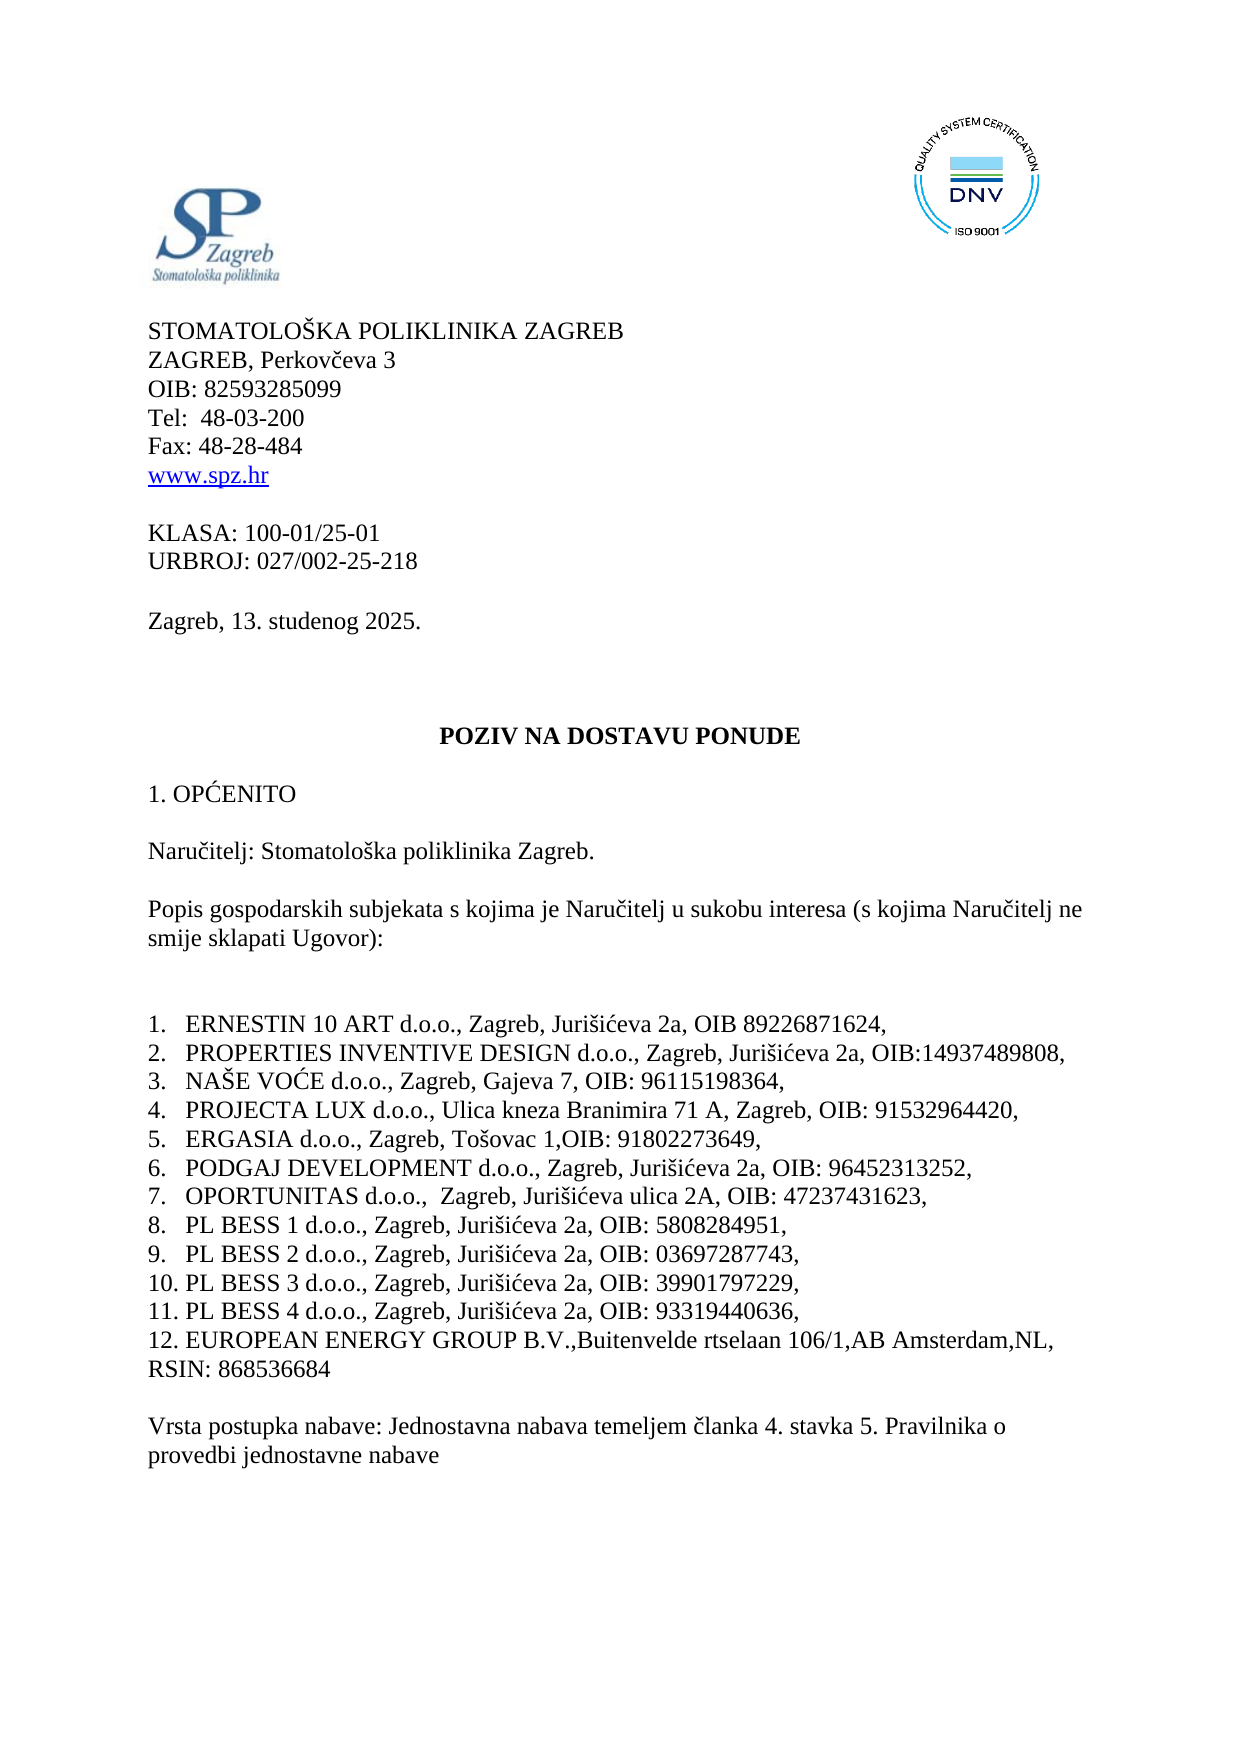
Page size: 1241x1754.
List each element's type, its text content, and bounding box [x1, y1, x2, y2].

text POZIV NA DOSTAVU PONUDE [148, 721, 1093, 750]
text Naručitelj: Stomatološka poliklinika Zagreb. [148, 836, 1093, 865]
text ZAGREB, Perkovčeva 3 [148, 345, 1093, 374]
text 1. ERNESTIN 10 ART d.o.o., Zagreb, Jurišićeva 2a, OIB 89226871624, [148, 1009, 1093, 1038]
text Popis gospodarskih subjekata s kojima je Naručitelj u sukobu interesa (s kojima Naručitelj ne smije sklapati Ugovor): [148, 894, 1093, 951]
text 10. PL BESS 3 d.o.o., Zagreb, Jurišićeva 2a, OIB: 39901797229, [148, 1268, 1093, 1296]
text 12. EUROPEAN ENERGY GROUP B.V.,Buitenvelde rtselaan 106/1,AB Amsterdam,NL, RSIN: 868536684 [148, 1325, 1093, 1383]
text 9. PL BESS 2 d.o.o., Zagreb, Jurišićeva 2a, OIB: 03697287743, [148, 1239, 1093, 1268]
text OIB: 82593285099 [148, 374, 1093, 403]
picture [140, 167, 294, 300]
text 5. ERGASIA d.o.o., Zagreb, Tošovac 1,OIB: 91802273649, [148, 1124, 1093, 1153]
picture [907, 107, 1042, 239]
text KLASA: 100-01/25-01 [148, 518, 1093, 546]
text 6. PODGAJ DEVELOPMENT d.o.o., Zagreb, Jurišićeva 2a, OIB: 96452313252, [148, 1153, 1093, 1181]
text Tel: 48-03-200 [148, 403, 1093, 431]
text Fax: 48-28-484 [148, 431, 1093, 460]
text URBROJ: 027/002-25-218 [148, 546, 1093, 606]
text 7. OPORTUNITAS d.o.o., Zagreb, Jurišićeva ulica 2A, OIB: 47237431623, [148, 1181, 1093, 1210]
text www.spz.hr [148, 460, 1093, 489]
text 3. NAŠE VOĆE d.o.o., Zagreb, Gajeva 7, OIB: 96115198364, [148, 1066, 1093, 1095]
text 11. PL BESS 4 d.o.o., Zagreb, Jurišićeva 2a, OIB: 93319440636, [148, 1296, 1093, 1325]
text 4. PROJECTA LUX d.o.o., Ulica kneza Branimira 71 A, Zagreb, OIB: 91532964420, [148, 1095, 1093, 1124]
text 1. OPĆENITO [148, 779, 1093, 808]
text 2. PROPERTIES INVENTIVE DESIGN d.o.o., Zagreb, Jurišićeva 2a, OIB:14937489808, [148, 1038, 1093, 1066]
text 8. PL BESS 1 d.o.o., Zagreb, Jurišićeva 2a, OIB: 5808284951, [148, 1210, 1093, 1239]
text STOMATOLOŠKA POLIKLINIKA ZAGREB [148, 316, 1093, 345]
text Zagreb, 13. studenog 2025. [148, 606, 1093, 635]
text Vrsta postupka nabave: Jednostavna nabava temeljem članka 4. stavka 5. Pravilnika o provedbi jednostavne nabave [148, 1411, 1093, 1469]
